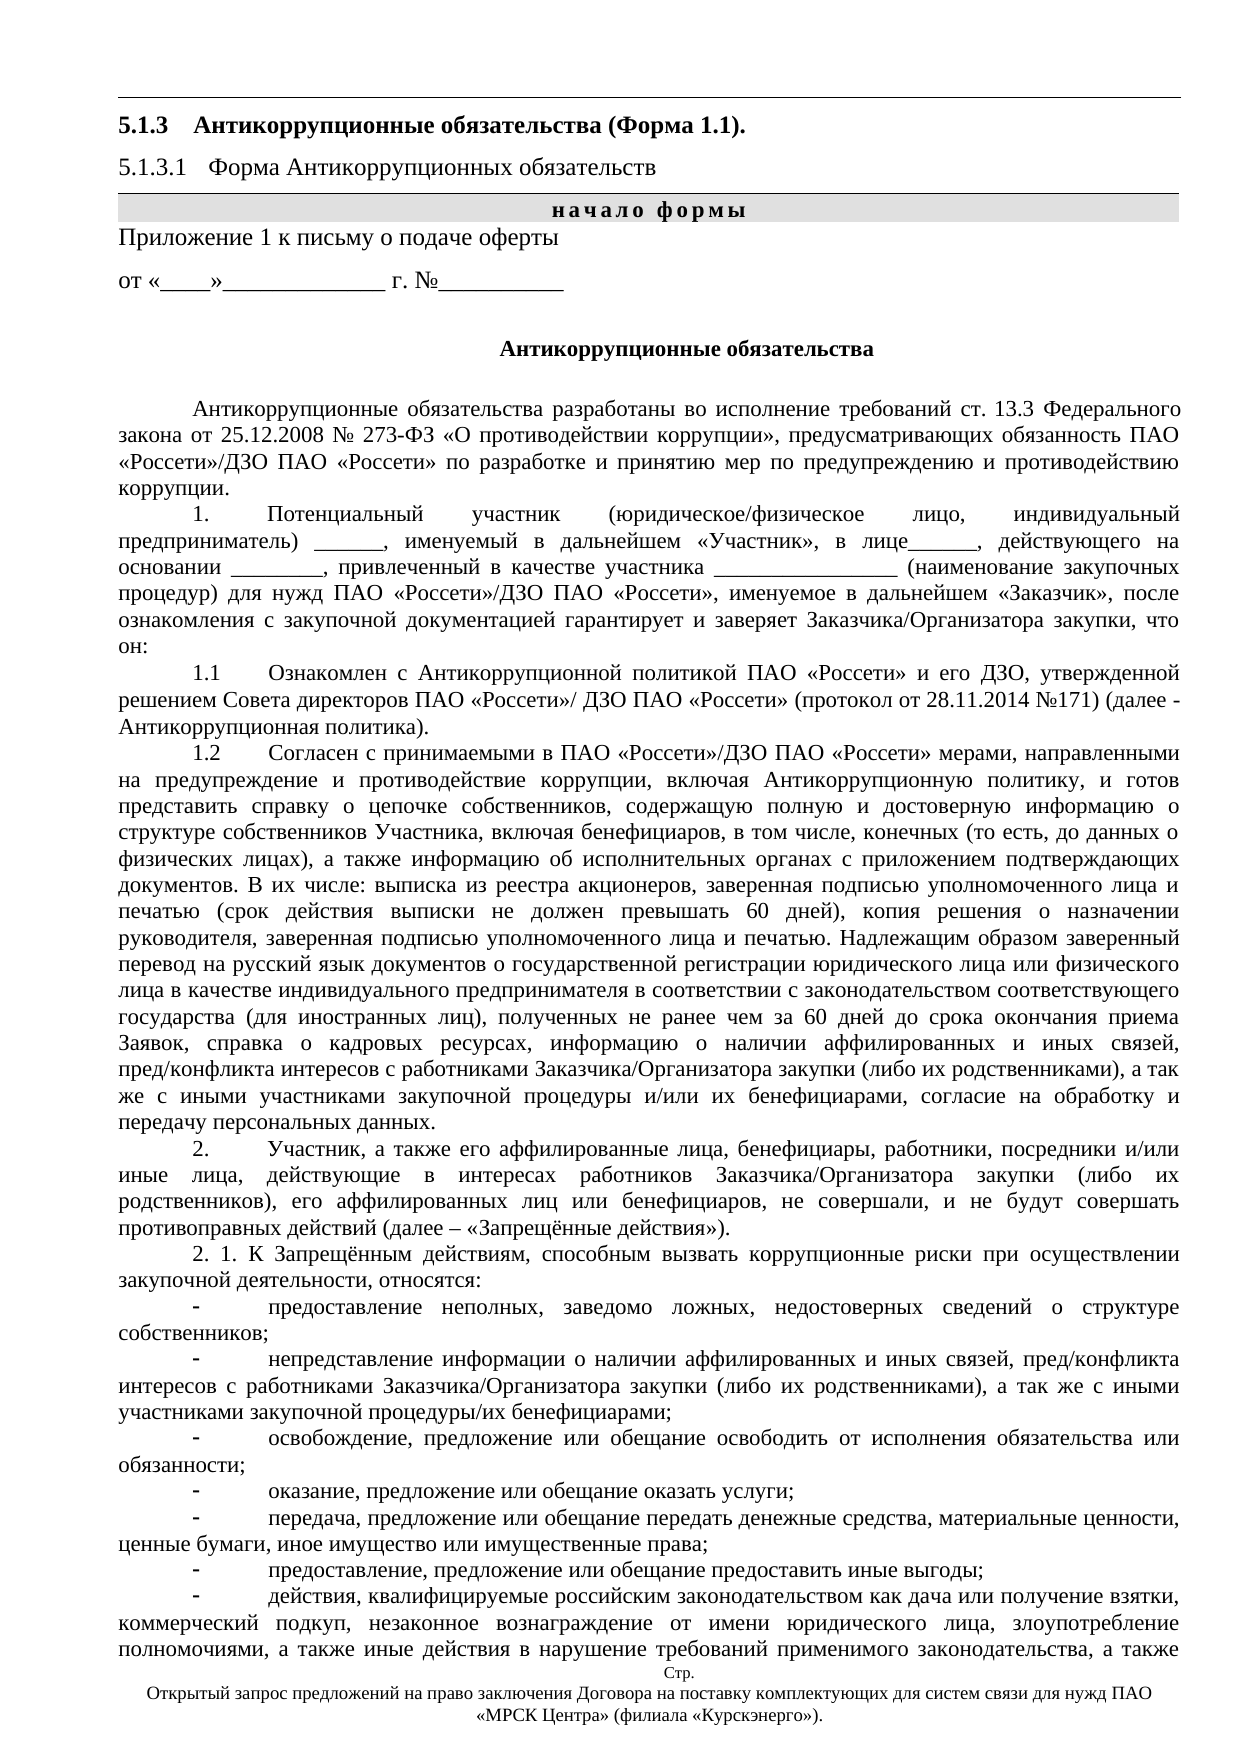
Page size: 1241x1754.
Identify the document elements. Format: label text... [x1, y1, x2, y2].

text Приложение 1 к письму о подаче оферты [118, 222, 1181, 251]
list передача, предложение или обещание передать денежные средства, материальные ценности, ценные бумаги, иное имущество или имущественные права; [118, 1503, 1181, 1556]
text 2. 1. К Запрещённым действиям, способным вызвать коррупционные риски при осуществлении закупочной деятельности, относятся: [118, 1240, 1181, 1293]
text 1.1 Ознакомлен с Антикоррупционной политикой ПАО «Россети» и его ДЗО, утвержденной решением Совета директоров ПАО «Россети»/ ДЗО ПАО «Россети» (протокол от 28.11.2014 №171) (далее - Антикоррупционная политика). [118, 658, 1181, 739]
text начало формы [118, 194, 1179, 222]
list Согласен с принимаемыми в ПАО «Россети»/ДЗО ПАО «Россети» мерами, направленными на предупреждение и противодействие коррупции, включая Антикоррупционную политику, и готов представить справку о цепочке собственников, содержащую полную и достоверную информацию о структуре собственников Участника, включая бенефициаров, в том числе, конечных (то есть, до данных о физических лицах), а также информацию об исполнительных органах с приложением подтверждающих документов. В их числе: выписка из реестра акционеров, заверенная подписью уполномоченного лица и печатью (срок действия выписки не должен превышать 60 дней), копия решения о назначении руководителя, заверенная подписью уполномоченного лица и печатью. Надлежащим образом заверенный перевод на русский язык документов о государственной регистрации юридического лица или физического лица в качестве индивидуального предпринимателя в соответствии с законодательством соответствующего государства (для иностранных лиц), полученных не ранее чем за 60 дней до срока окончания приема Заявок, справка о кадровых ресурсах, информацию о наличии аффилированных и иных связей, пред/конфликта интересов с работниками Заказчика/Организатора закупки (либо их родственниками), а так же с иными участниками закупочной процедуры и/или их бенефициарами, согласие на обработку и передачу персональных данных. [118, 739, 1181, 1134]
list оказание, предложение или обещание оказать услуги; [118, 1477, 1181, 1503]
text Антикоррупционные обязательства разработаны во исполнение требований ст. 13.3 Федерального закона от 25.12.2008 № 273-ФЗ «О противодействии коррупции», предусматривающих обязанность ПАО «Россети»/ДЗО ПАО «Россети» по разработке и принятию мер по предупреждению и противодействию коррупции. [118, 395, 1181, 500]
text от «____»_____________ г. №__________ [118, 266, 1181, 294]
subtitle Форма Антикоррупционных обязательств [118, 152, 1181, 181]
list предоставление неполных, заведомо ложных, недостоверных сведений о структуре собственников; [118, 1293, 1181, 1345]
list предоставление, предложение или обещание предоставить иные выгоды; [118, 1556, 1181, 1583]
subtitle Антикоррупционные обязательства (Форма 1.1). [118, 111, 1181, 139]
list непредставление информации о наличии аффилированных и иных связей, пред/конфликта интересов с работниками Заказчика/Организатора закупки (либо их родственниками), а так же с иными участниками закупочной процедуры/их бенефициарами; [118, 1345, 1181, 1424]
list Потенциальный участник (юридическое/физическое лицо, индивидуальный предприниматель) ______, именуемый в дальнейшем «Участник», в лице______, действующего на основании ________, привлеченный в качестве участника ________________ (наименование закупочных процедур) для нужд ПАО «Россети»/ДЗО ПАО «Россети», именуемое в дальнейшем «Заказчик», после ознакомления с закупочной документацией гарантирует и заверяет Заказчика/Организатора закупки, что он: [118, 500, 1181, 658]
list освобождение, предложение или обещание освободить от исполнения обязательства или обязанности; [118, 1424, 1181, 1477]
list Участник, а также его аффилированные лица, бенефициары, работники, посредники и/или иные лица, действующие в интересах работников Заказчика/Организатора закупки (либо их родственников), его аффилированных лиц или бенефициаров, не совершали, и не будут совершать противоправных действий (далее – «Запрещённые действия»). [118, 1134, 1181, 1240]
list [118, 1583, 1181, 1662]
text Антикоррупционные обязательства [118, 335, 1181, 361]
